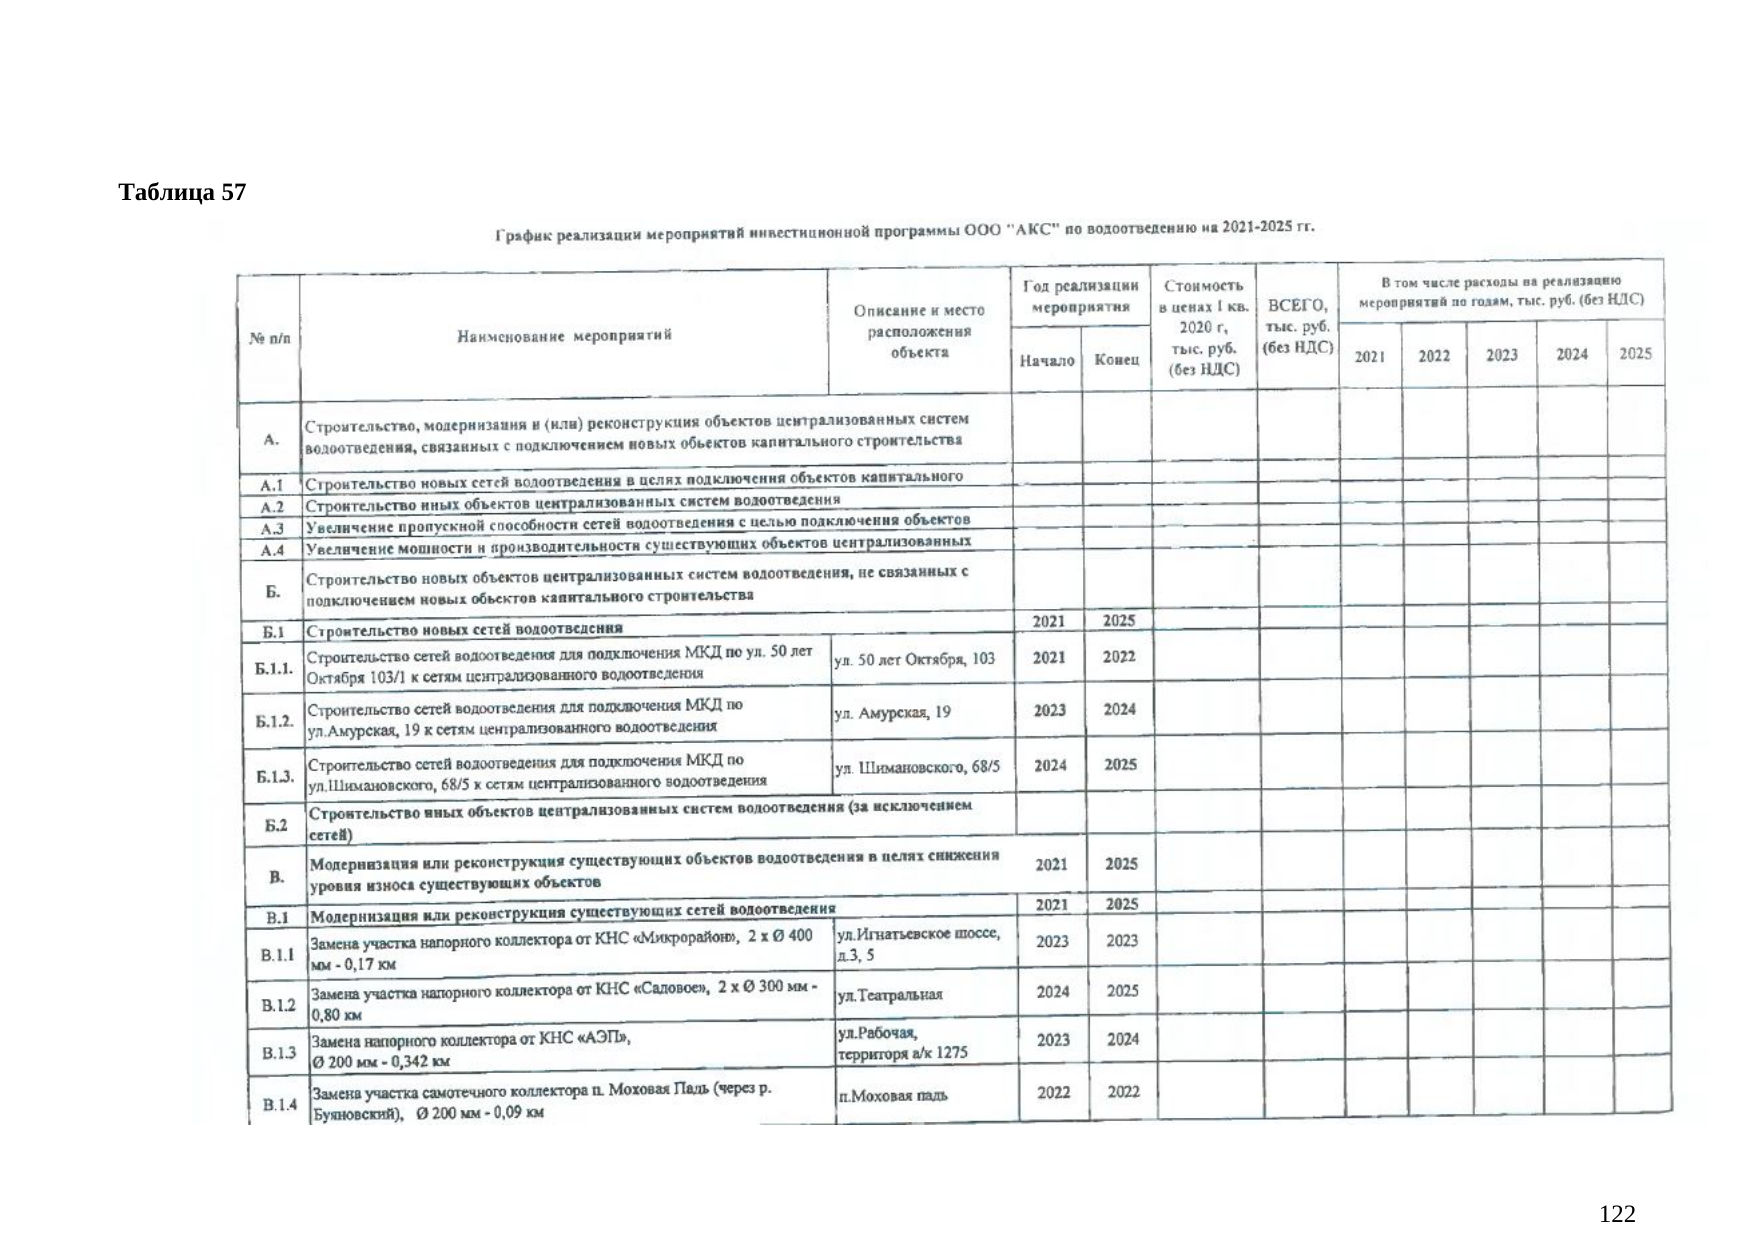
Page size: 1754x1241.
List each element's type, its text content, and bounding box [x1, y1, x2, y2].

picture [192, 218, 1710, 1125]
text Таблица 57 [118, 177, 1636, 206]
